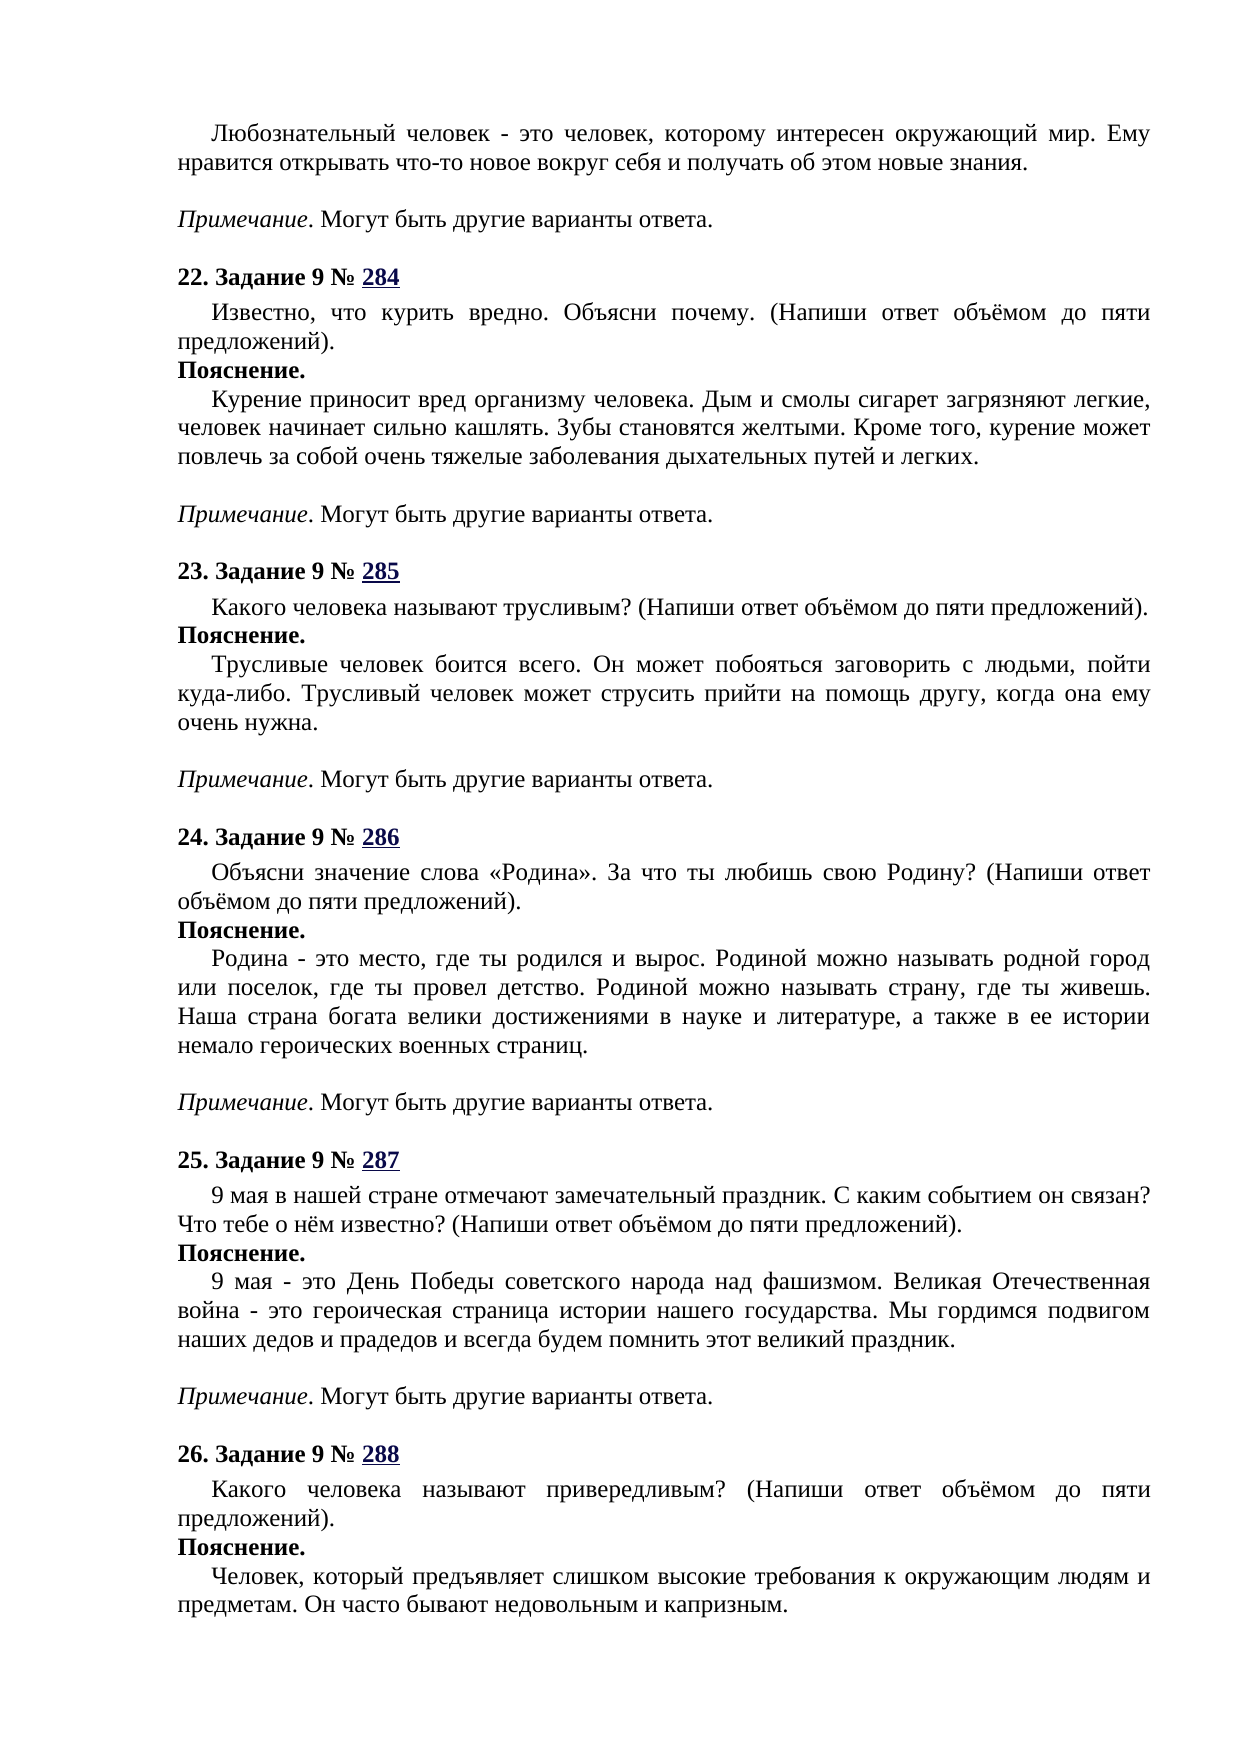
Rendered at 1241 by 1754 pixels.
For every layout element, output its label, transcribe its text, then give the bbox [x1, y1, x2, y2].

text Родина - это место, где ты родился и вырос. Родиной можно называть родной город или поселок, где ты провел детство. Родиной можно называть страну, где ты живешь. Наша страна богата велики достижениями в науке и литературе, а также в ее истории немало героических военных страниц. [177, 943, 1152, 1058]
text Какого человека называют привередливым? (Напиши ответ объёмом до пяти предложений). [177, 1474, 1152, 1532]
text Любознательный человек - это человек, которому интересен окружающий мир. Ему нравится открывать что-то новое вокруг себя и получать об этом новые знания. [177, 118, 1152, 176]
text 23. Задание 9 № 285 [177, 556, 1152, 585]
text 22. Задание 9 № 284 [177, 262, 1152, 291]
text 9 мая в нашей стране отмечают замечательный праздник. С каким событием он связан? Что тебе о нём известно? (Напиши ответ объёмом до пяти предложений). [177, 1180, 1152, 1238]
text 9 мая - это День Победы советского народа над фашизмом. Великая Отечественная война - это героическая страница истории нашего государства. Мы гордимся подвигом наших дедов и прадедов и всегда будем помнить этот великий праздник. [177, 1266, 1152, 1353]
text Трусливые человек боится всего. Он может побояться заговорить с людьми, пойти куда-либо. Трусливый человек может струсить прийти на помощь другу, когда она ему очень нужна. [177, 649, 1152, 735]
text Примечание. Могут быть другие варианты ответа. [177, 1381, 1152, 1410]
text Пояснение. [177, 915, 1152, 943]
text Примечание. Могут быть другие варианты ответа. [177, 1087, 1152, 1116]
text Примечание. Могут быть другие варианты ответа. [177, 499, 1152, 527]
text Примечание. Могут быть другие варианты ответа. [177, 204, 1152, 233]
text Объясни значение слова «Родина». За что ты любишь свою Родину? (Напиши ответ объёмом до пяти предложений). [177, 857, 1152, 915]
text Пояснение. [177, 620, 1152, 649]
text Курение приносит вред организму человека. Дым и смолы сигарет загрязняют легкие, человек начинает сильно кашлять. Зубы становятся желтыми. Кроме того, курение может повлечь за собой очень тяжелые заболевания дыхательных путей и легких. [177, 384, 1152, 470]
text Человек, который предъявляет слишком высокие требования к окружающим людям и предметам. Он часто бывают недовольным и капризным. [177, 1561, 1152, 1618]
text Пояснение. [177, 1532, 1152, 1561]
text 24. Задание 9 № 286 [177, 822, 1152, 850]
text 26. Задание 9 № 288 [177, 1439, 1152, 1468]
text Примечание. Могут быть другие варианты ответа. [177, 764, 1152, 793]
text Какого человека называют трусливым? (Напиши ответ объёмом до пяти предложений). [177, 592, 1152, 620]
text 25. Задание 9 № 287 [177, 1145, 1152, 1173]
text Пояснение. [177, 1238, 1152, 1266]
text Пояснение. [177, 355, 1152, 384]
text Известно, что курить вредно. Объясни почему. (Напиши ответ объёмом до пяти предложений). [177, 297, 1152, 355]
